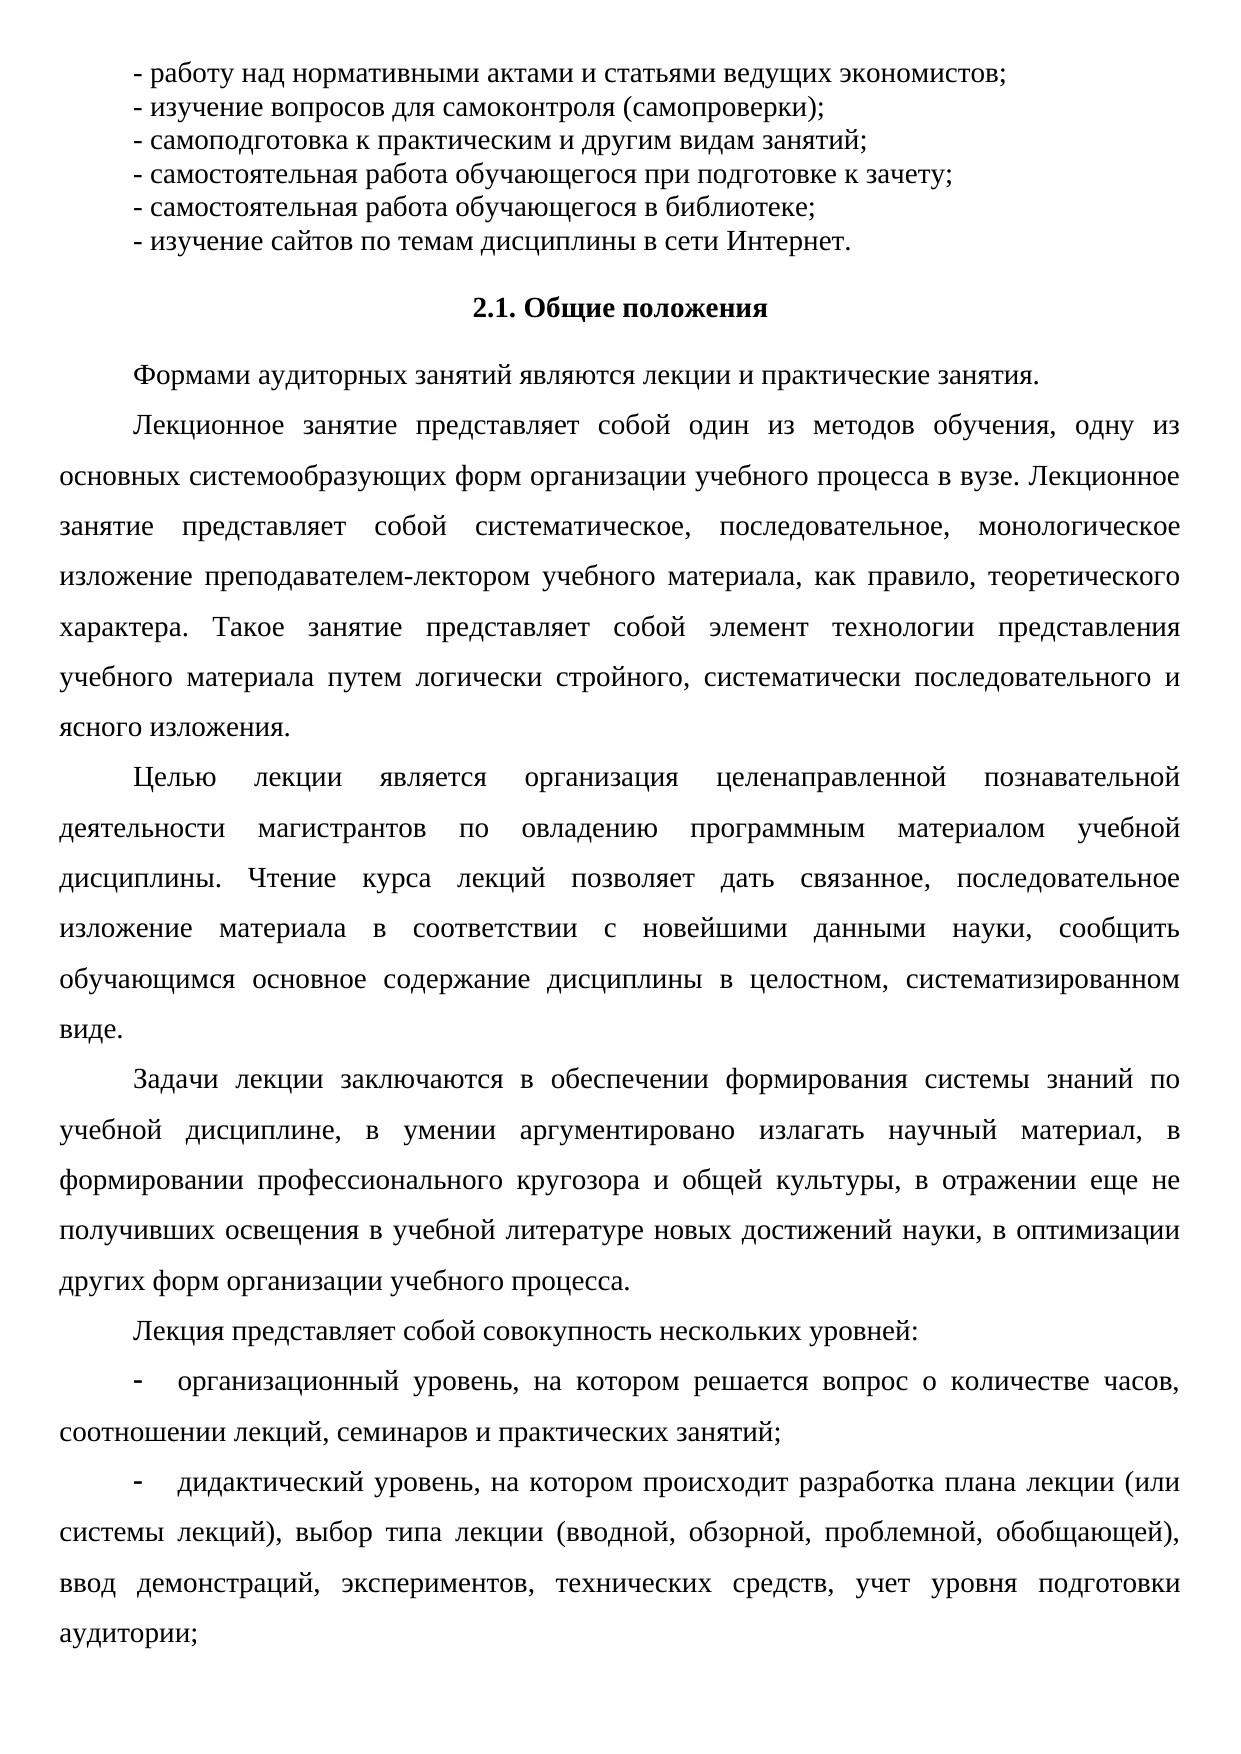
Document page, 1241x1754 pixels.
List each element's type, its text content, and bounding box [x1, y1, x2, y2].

text - самоподготовка к практическим и другим видам занятий; [59, 122, 1181, 156]
text Целью лекции является организация целенаправленной познавательной деятельности магистрантов по овладению программным материалом учебной дисциплины. Чтение курса лекций позволяет дать связанное, последовательное изложение материала в соответствии с новейшими данными науки, сообщить обучающимся основное содержание дисциплины в целостном, систематизированном виде. [59, 759, 1181, 1045]
text Задачи лекции заключаются в обеспечении формирования системы знаний по учебной дисциплине, в умении аргументировано излагать научный материал, в формировании профессионального кругозора и общей культуры, в отражении еще не получивших освещения в учебной литературе новых достижений науки, в оптимизации других форм организации учебного процесса. [59, 1061, 1181, 1296]
text - работу над нормативными актами и статьями ведущих экономистов; [59, 55, 1181, 89]
text Лекционное занятие представляет собой один из методов обучения, одну из основных системообразующих форм организации учебного процесса в вузе. Лекционное занятие представляет собой систематическое, последовательное, монологическое изложение преподавателем-лектором учебного материала, как правило, теоретического характера. Такое занятие представляет собой элемент технологии представления учебного материала путем логически стройного, систематически последовательного и ясного изложения. [59, 407, 1181, 743]
subtitle 2.1. Общие положения [59, 290, 1181, 323]
text - самостоятельная работа обучающегося при подготовке к зачету; [59, 156, 1181, 189]
list организационный уровень, на котором решается вопрос о количестве часов, соотношении лекций, семинаров и практических занятий; [59, 1363, 1181, 1447]
text Лекция представляет собой совокупность нескольких уровней: [59, 1313, 1181, 1347]
text - изучение сайтов по темам дисциплины в сети Интернет. [59, 223, 1181, 256]
text - изучение вопросов для самоконтроля (самопроверки); [59, 89, 1181, 122]
list дидактический уровень, на котором происходит разработка плана лекции (или системы лекций), выбор типа лекции (вводной, обзорной, проблемной, обобщающей), ввод демонстраций, экспериментов, технических средств, учет уровня подготовки аудитории; [59, 1464, 1181, 1649]
text Формами аудиторных занятий являются лекции и практические занятия. [59, 357, 1181, 391]
text - самостоятельная работа обучающегося в библиотеке; [59, 189, 1181, 223]
